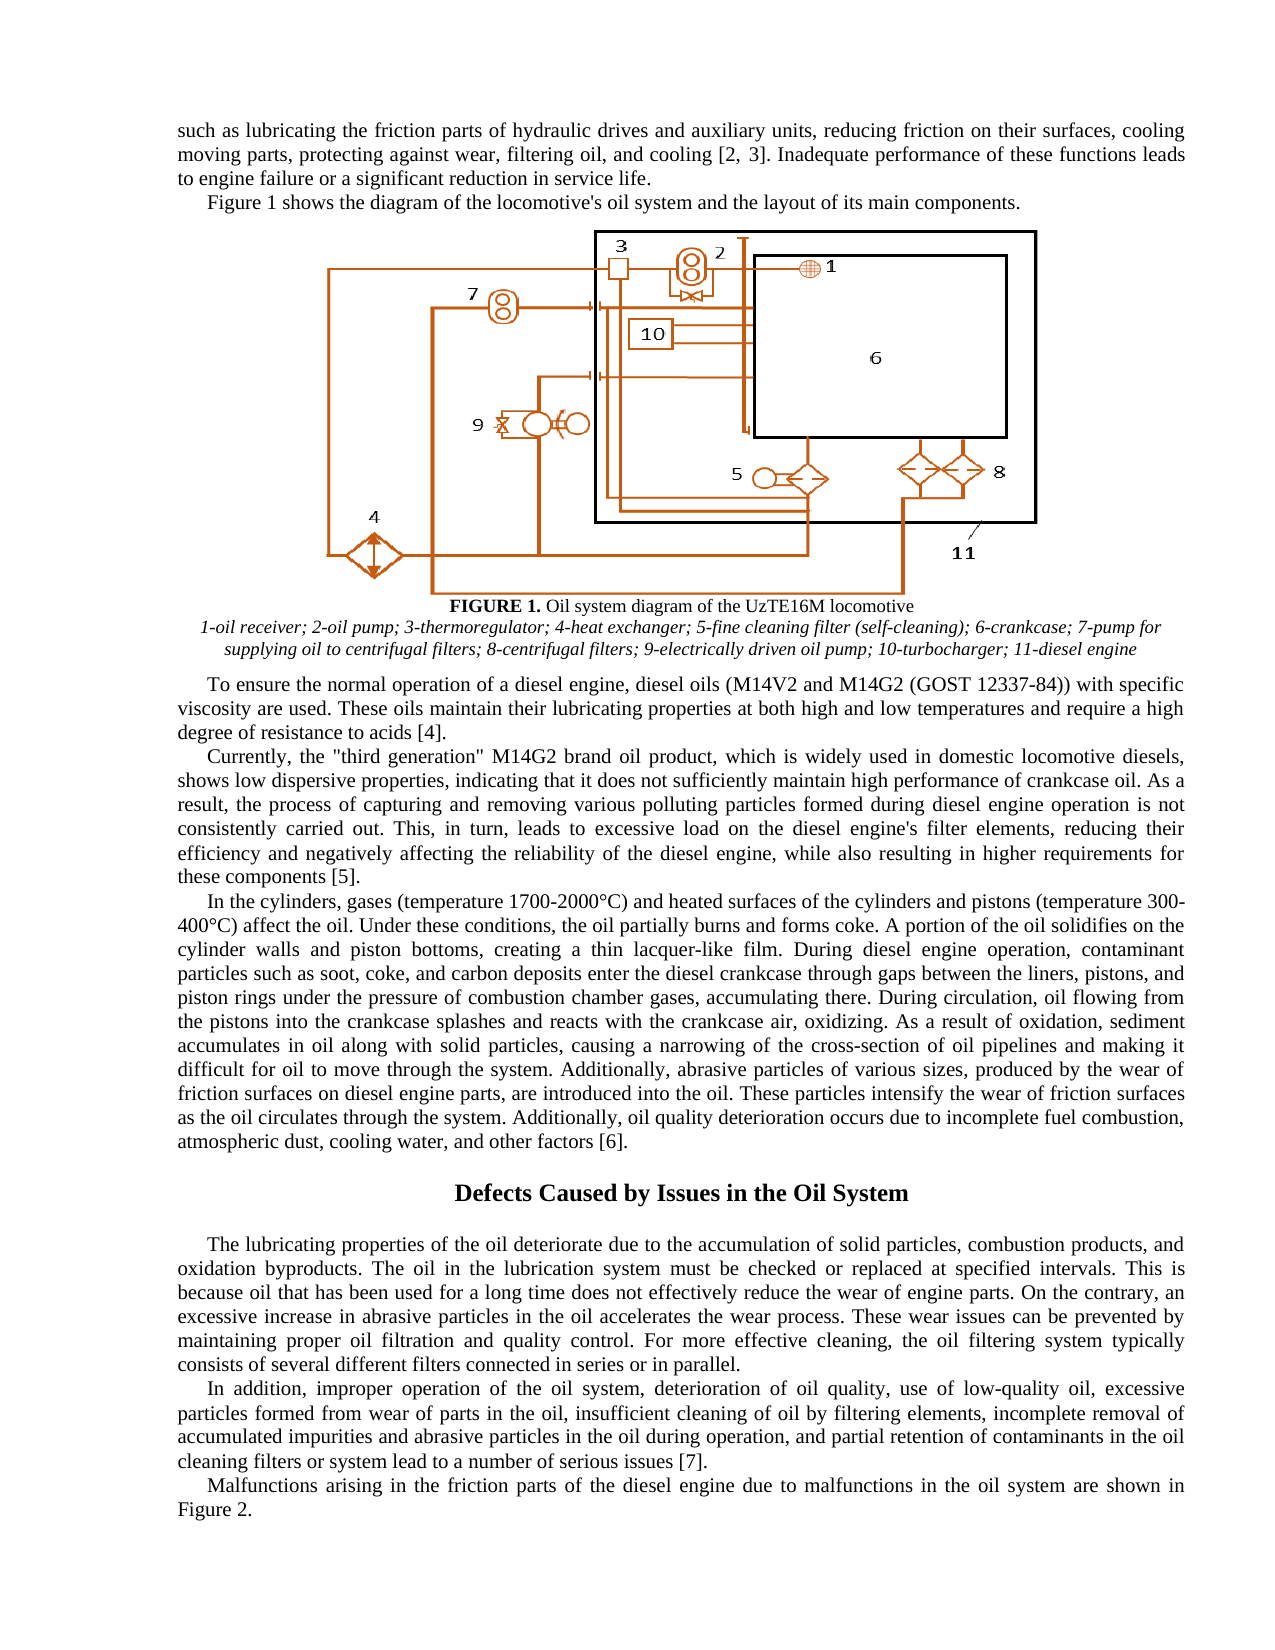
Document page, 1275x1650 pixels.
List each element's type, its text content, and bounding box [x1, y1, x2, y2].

text Figure 1 shows the diagram of the locomotive's oil system and the layout of its main components. [177, 190, 1186, 214]
picture [326, 226, 1038, 595]
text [177, 118, 1186, 190]
subtitle Defects Caused by Issues in the Oil System [177, 1178, 1186, 1207]
text FIGURE 1. Oil system diagram of the UzTE16M locomotive 1-oil receiver; 2-oil pump; 3-thermoregulator; 4-heat exchanger; 5-fine cleaning filter (self-cleaning); 6-crankcase; 7-pump for supplying oil to centrifugal filters; 8-centrifugal filters; 9-electrically driven oil pump; 10-turbocharger; 11-diesel engine [177, 595, 1186, 659]
text The lubricating properties of the oil deteriorate due to the accumulation of solid particles, combustion products, and oxidation byproducts. The oil in the lubrication system must be checked or replaced at specified intervals. This is because oil that has been used for a long time does not effectively reduce the wear of engine parts. On the contrary, an excessive increase in abrasive particles in the oil accelerates the wear process. These wear issues can be prevented by maintaining proper oil filtration and quality control. For more effective cleaning, the oil filtering system typically consists of several different filters connected in series or in parallel. [177, 1232, 1186, 1376]
text Malfunctions arising in the friction parts of the diesel engine due to malfunctions in the oil system are shown in Figure 2. [177, 1473, 1186, 1521]
text Currently, the "third generation" M14G2 brand oil product, which is widely used in domestic locomotive diesels, shows low dispersive properties, indicating that it does not sufficiently maintain high performance of crankcase oil. As a result, the process of capturing and removing various polluting particles formed during diesel engine operation is not consistently carried out. This, in turn, leads to excessive load on the diesel engine's filter elements, reducing their efficiency and negatively affecting the reliability of the diesel engine, while also resulting in higher requirements for these components [5]. [177, 744, 1186, 888]
text In the cylinders, gases (temperature 1700-2000°C) and heated surfaces of the cylinders and pistons (temperature 300-400°C) affect the oil. Under these conditions, the oil partially burns and forms coke. A portion of the oil solidifies on the cylinder walls and piston bottoms, creating a thin lacquer-like film. During diesel engine operation, contaminant particles such as soot, coke, and carbon deposits enter the diesel crankcase through gaps between the liners, pistons, and piston rings under the pressure of combustion chamber gases, accumulating there. During circulation, oil flowing from the pistons into the crankcase splashes and reacts with the crankcase air, oxidizing. As a result of oxidation, sediment accumulates in oil along with solid particles, causing a narrowing of the cross-section of oil pipelines and making it difficult for oil to move through the system. Additionally, abrasive particles of various sizes, produced by the wear of friction surfaces on diesel engine parts, are introduced into the oil. These particles intensify the wear of friction surfaces as the oil circulates through the system. Additionally, oil quality deterioration occurs due to incomplete fuel combustion, atmospheric dust, cooling water, and other factors [6]. [177, 888, 1186, 1153]
text In addition, improper operation of the oil system, deterioration of oil quality, use of low-quality oil, excessive particles formed from wear of parts in the oil, insufficient cleaning of oil by filtering elements, incomplete removal of accumulated impurities and abrasive particles in the oil during operation, and partial retention of contaminants in the oil cleaning filters or system lead to a number of serious issues [7]. [177, 1376, 1186, 1473]
text To ensure the normal operation of a diesel engine, diesel oils (M14V2 and M14G2 (GOST 12337-84)) with specific viscosity are used. These oils maintain their lubricating properties at both high and low temperatures and require a high degree of resistance to acids [4]. [177, 672, 1186, 744]
